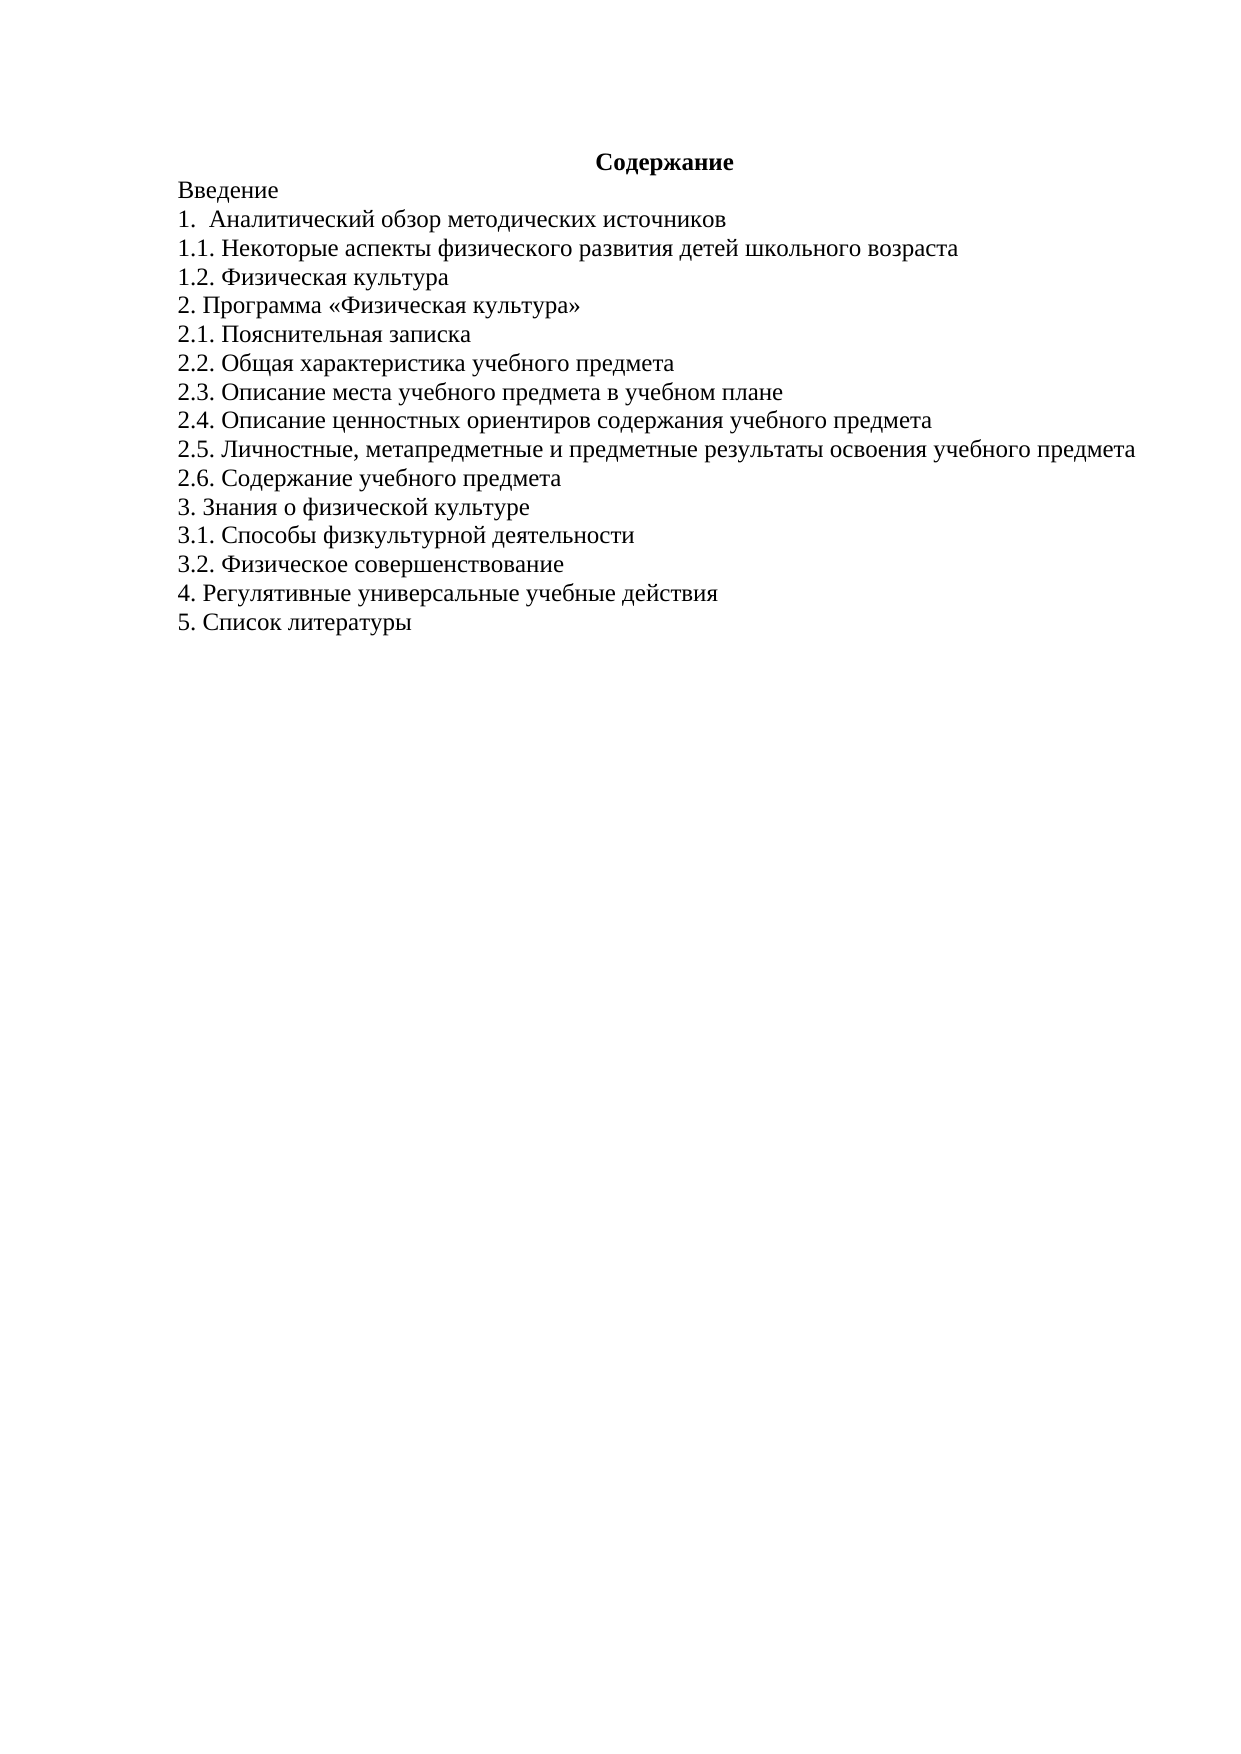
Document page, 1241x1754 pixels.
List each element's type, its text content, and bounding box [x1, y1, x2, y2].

text 1.1. Некоторые аспекты физического развития детей школьного возраста [177, 233, 1152, 262]
text 3.1. Способы физкультурной деятельности [177, 521, 1152, 549]
text 2. Программа «Физическая культура» [177, 291, 1152, 319]
text 2.5. Личностные, метапредметные и предметные результаты освоения учебного предмета [177, 434, 1152, 463]
text 4. Регулятивные универсальные учебные действия [177, 578, 1152, 607]
text 1. Аналитический обзор методических источников [177, 204, 1152, 233]
text 2.1. Пояснительная записка [177, 319, 1152, 348]
text 2.6. Содержание учебного предмета [177, 463, 1152, 492]
text 2.3. Описание места учебного предмета в учебном плане [177, 377, 1152, 406]
text 3. Знания о физической культуре [177, 492, 1152, 521]
text 2.2. Общая характеристика учебного предмета [177, 348, 1152, 377]
text Введение [177, 176, 1152, 204]
text 1.2. Физическая культура [177, 262, 1152, 291]
text Содержание [177, 147, 1152, 176]
text 5. Список литературы [177, 607, 1152, 636]
text 3.2. Физическое совершенствование [177, 549, 1152, 578]
text 2.4. Описание ценностных ориентиров содержания учебного предмета [177, 406, 1152, 434]
